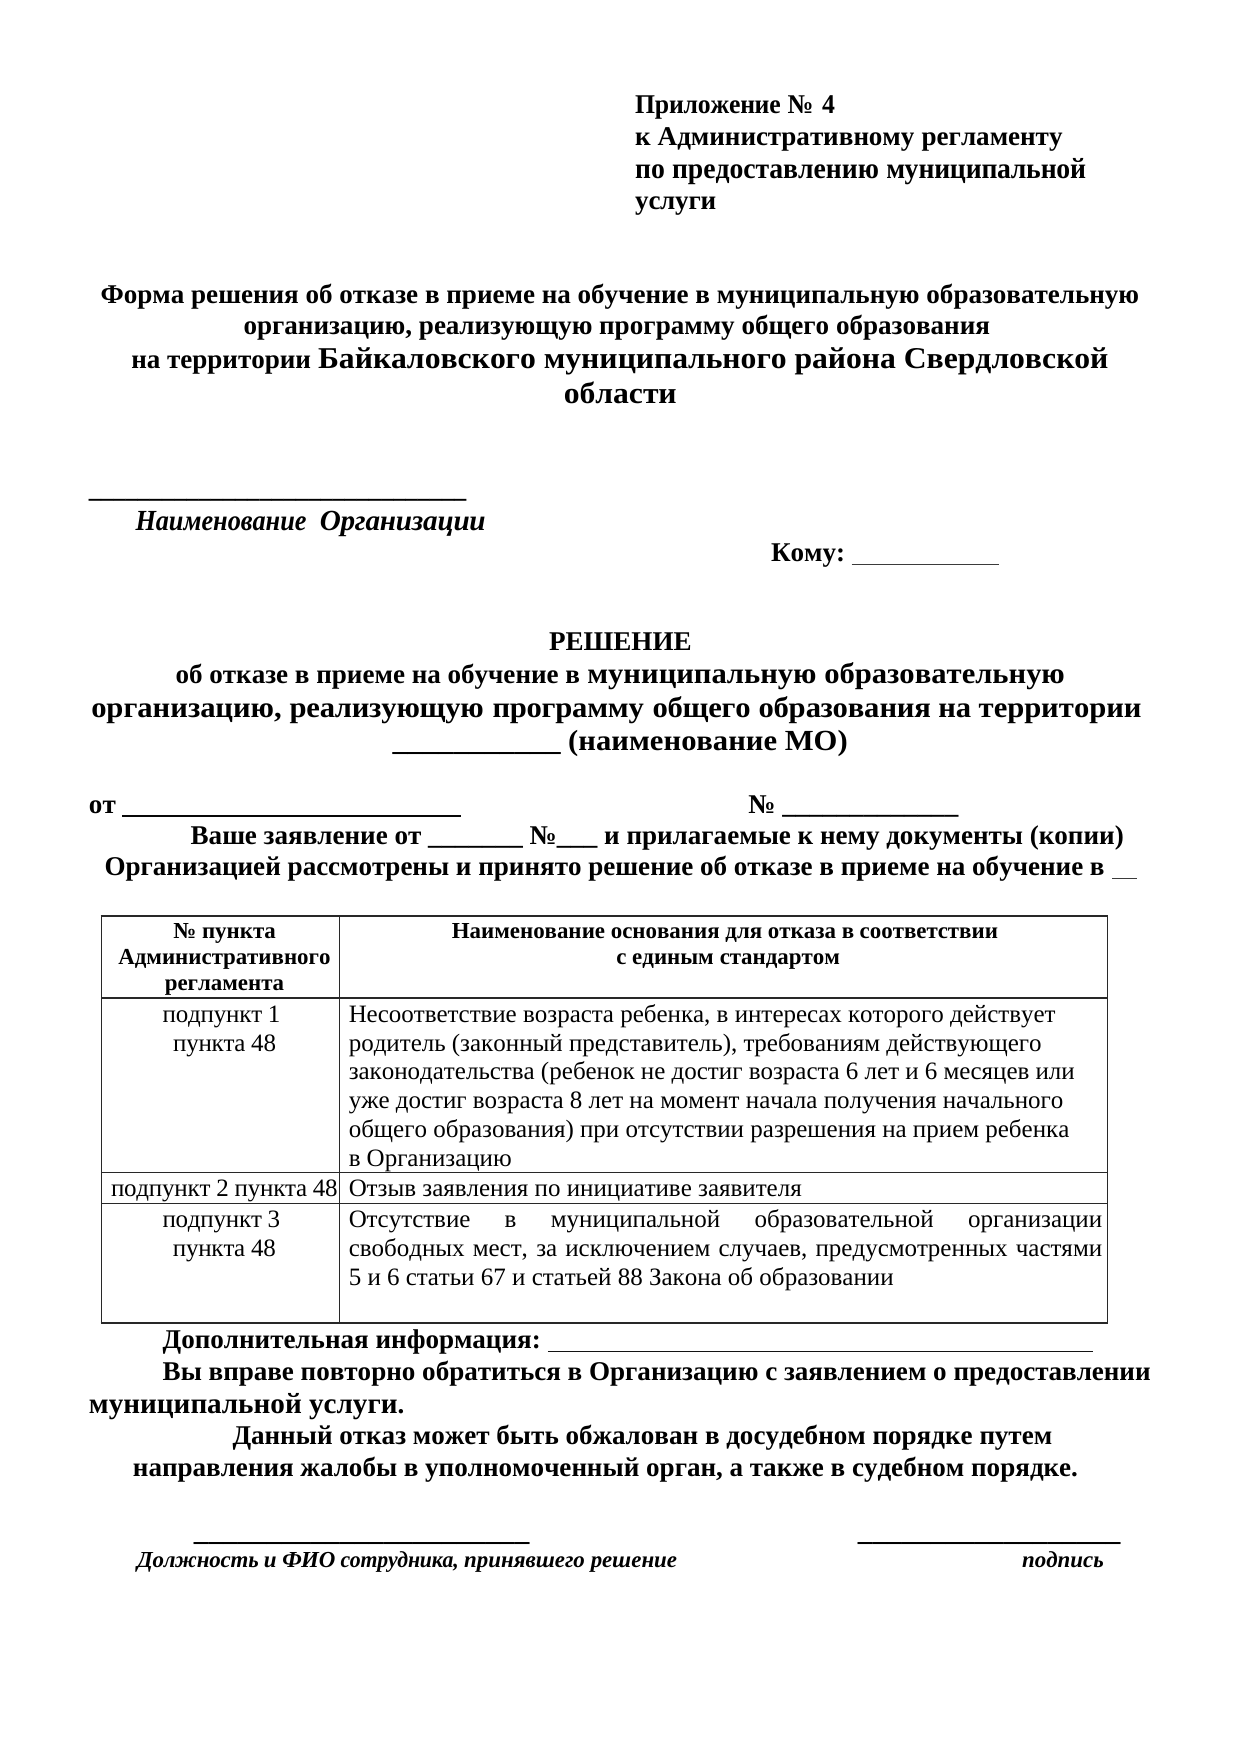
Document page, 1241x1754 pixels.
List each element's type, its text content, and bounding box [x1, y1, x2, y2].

text _______________________________ [89, 472, 1152, 503]
text Дополнительная информация: [89, 1324, 1152, 1355]
text Кому: [771, 537, 1152, 568]
text Ваше заявление от _______ №___ и прилагаемые к нему документы (копии) Организацией рассмотрены и принято решение об отказе в приеме на обучение в [89, 819, 1152, 882]
text Приложение № 4 [635, 89, 1125, 120]
text РЕШЕНИЕ [89, 625, 1152, 656]
text от № _____________ [89, 788, 1152, 819]
table_header Наименование основания для отказа в соответствии с единым стандартом [340, 917, 1107, 997]
text Наименование Организации [89, 503, 532, 537]
table_cell Отсутствие в муниципальной образовательной организации свободных мест, за исключением случаев, предусмотренных частями 5 и 6 статьи 67 и статьей 88 Закона об образовании [340, 1204, 1107, 1322]
table_cell подпункт 2 пункта 48 [102, 1173, 339, 1203]
table_cell подпункт 3 пункта 48 [102, 1204, 339, 1322]
table_cell Несоответствие возраста ребенка, в интересах которого действует родитель (законный представитель), требованиям действующего законодательства (ребенок не достиг возраста 6 лет и 6 месяцев или уже достиг возраста 8 лет на момент начала получения начального общего образования) при отсутствии разрешения на прием ребенка в Организацию [340, 999, 1107, 1171]
text к Административному регламенту по предоставлению муниципальной услуги [635, 120, 1125, 216]
table_cell Отзыв заявления по инициативе заявителя [340, 1173, 1107, 1203]
text Должность и ФИО сотрудника, принявшего решение подпись [89, 1546, 1152, 1573]
text _______________________ __________________ [89, 1513, 1152, 1546]
text Вы вправе повторно обратиться в Организацию с заявлением о предоставлении муниципальной услуги. [89, 1355, 1152, 1419]
text об отказе в приеме на обучение в муниципальную образовательную организацию, реализующую программу общего образования на территории ___________ (наименование МО) [89, 656, 1152, 757]
text Данный отказ может быть обжалован в досудебном порядке путем направления жалобы в уполномоченный орган, а также в судебном порядке. [89, 1419, 1122, 1482]
text Форма решения об отказе в приеме на обучение в муниципальную образовательную организацию, реализующую программу общего образования на территории Байкаловского муниципального района Свердловской области [89, 278, 1152, 409]
table_header № пункта Административного регламента [102, 917, 339, 997]
table_cell подпункт 1 пункта 48 [102, 999, 339, 1171]
